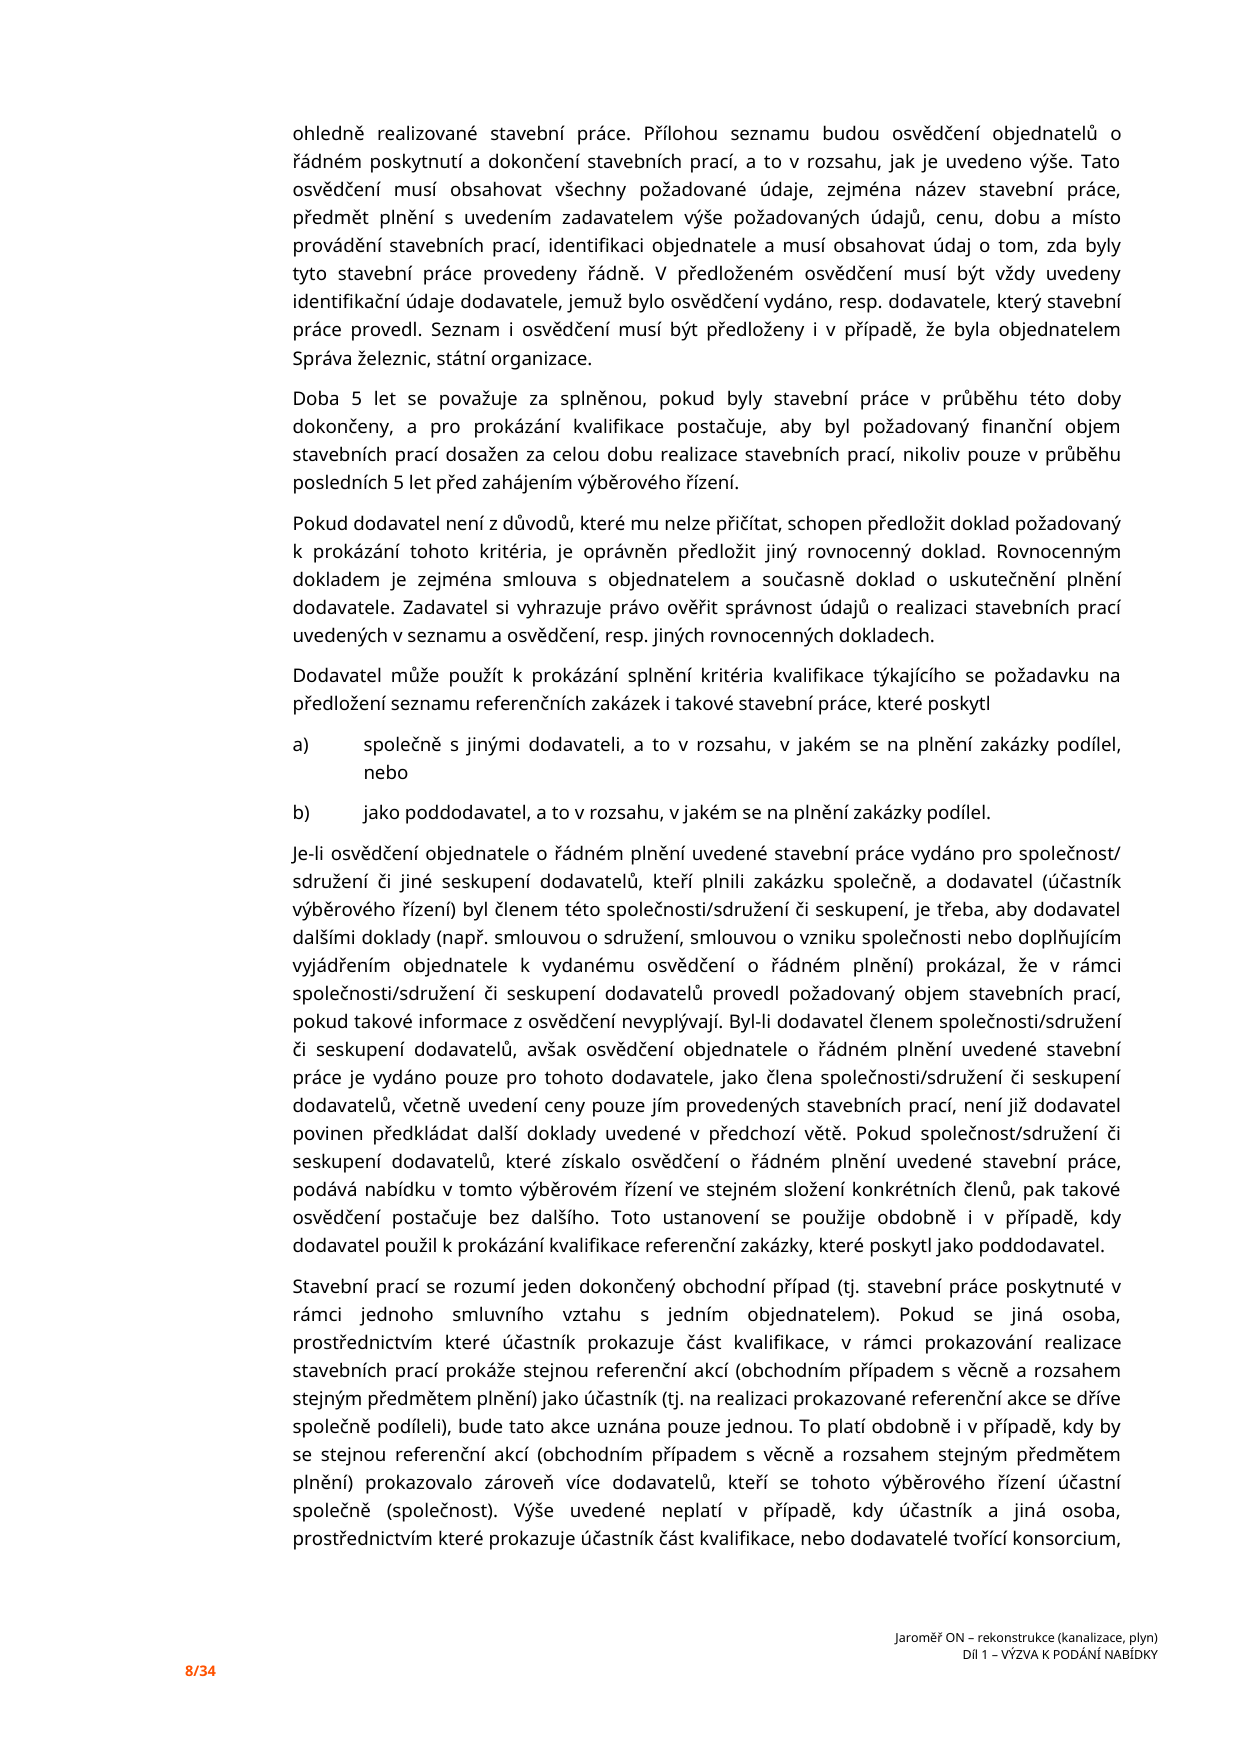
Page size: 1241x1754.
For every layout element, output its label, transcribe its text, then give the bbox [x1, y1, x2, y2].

text a) společně s jinými dodavateli, a to v rozsahu, v jakém se na plnění zakázky podílel, nebo [292, 731, 1122, 784]
text b) jako poddodavatel, a to v rozsahu, v jakém se na plnění zakázky podílel. [292, 799, 1122, 825]
text Je-li osvědčení objednatele o řádném plnění uvedené stavební práce vydáno pro společnost/ sdružení či jiné seskupení dodavatelů, kteří plnili zakázku společně, a dodavatel (účastník výběrového řízení) byl členem této společnosti/sdružení či seskupení, je třeba, aby dodavatel dalšími doklady (např. smlouvou o sdružení, smlouvou o vzniku společnosti nebo doplňujícím vyjádřením objednatele k vydanému osvědčení o řádném plnění) prokázal, že v rámci společnosti/sdružení či seskupení dodavatelů provedl požadovaný objem stavebních prací, pokud takové informace z osvědčení nevyplývají. Byl-li dodavatel členem společnosti/sdružení či seskupení dodavatelů, avšak osvědčení objednatele o řádném plnění uvedené stavební práce je vydáno pouze pro tohoto dodavatele, jako člena společnosti/sdružení či seskupení dodavatelů, včetně uvedení ceny pouze jím provedených stavebních prací, není již dodavatel povinen předkládat další doklady uvedené v předchozí větě. Pokud společnost/sdružení či seskupení dodavatelů, které získalo osvědčení o řádném plnění uvedené stavební práce, podává nabídku v tomto výběrovém řízení ve stejném složení konkrétních členů, pak takové osvědčení postačuje bez dalšího. Toto ustanovení se použije obdobně i v případě, kdy dodavatel použil k prokázání kvalifikace referenční zakázky, které poskytl jako poddodavatel. [292, 840, 1122, 1258]
text Pokud dodavatel není z důvodů, které mu nelze přičítat, schopen předložit doklad požadovaný k prokázání tohoto kritéria, je oprávněn předložit jiný rovnocenný doklad. Rovnocenným dokladem je zejména smlouva s objednatelem a současně doklad o uskutečnění plnění dodavatele. Zadavatel si vyhrazuje právo ověřit správnost údajů o realizaci stavebních prací uvedených v seznamu a osvědčení, resp. jiných rovnocenných dokladech. [292, 510, 1122, 647]
text Doba 5 let se považuje za splněnou, pokud byly stavební práce v průběhu této doby dokončeny, a pro prokázání kvalifikace postačuje, aby byl požadovaný finanční objem stavebních prací dosažen za celou dobu realizace stavebních prací, nikoliv pouze v průběhu posledních 5 let před zahájením výběrového řízení. [292, 385, 1122, 495]
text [292, 121, 1122, 370]
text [292, 1273, 1122, 1551]
text Dodavatel může použít k prokázání splnění kritéria kvalifikace týkajícího se požadavku na předložení seznamu referenčních zakázek i takové stavební práce, které poskytl [292, 662, 1122, 716]
